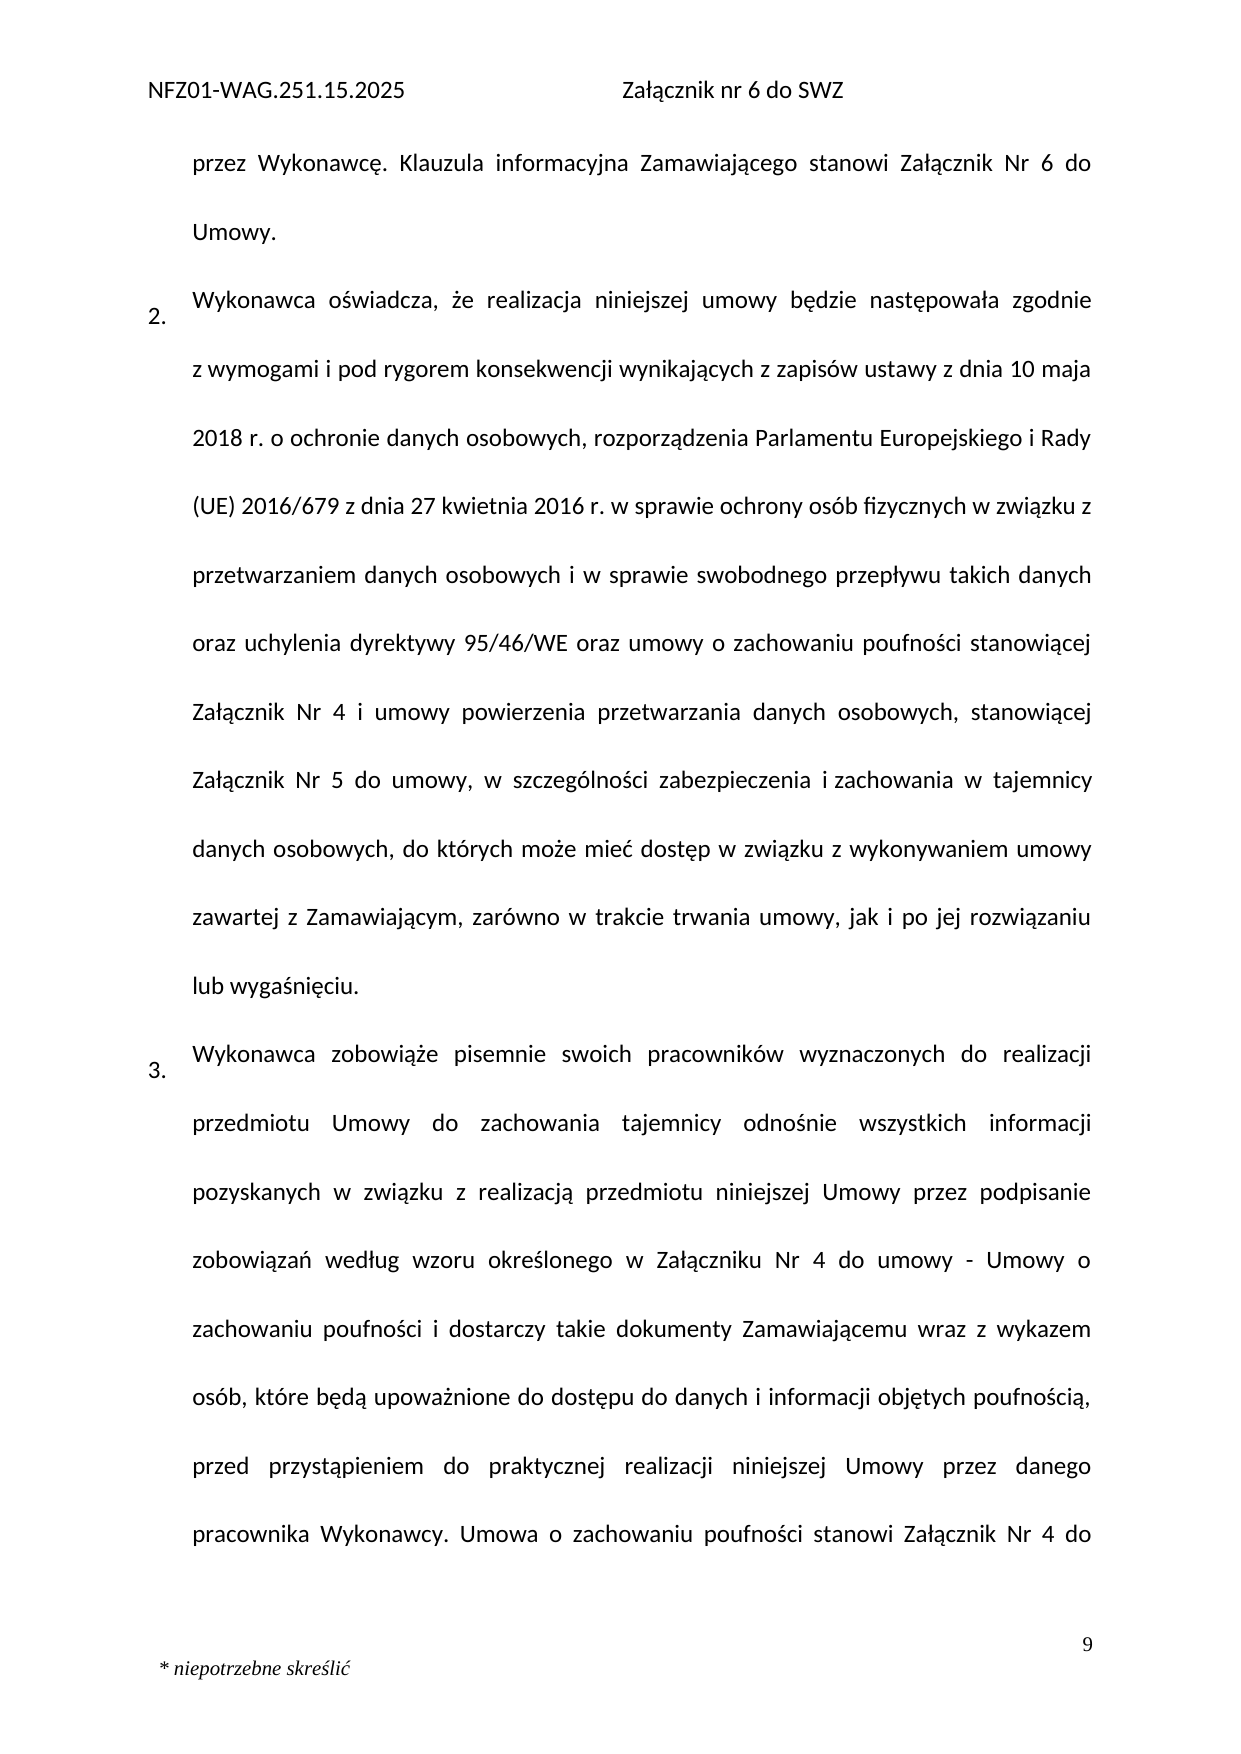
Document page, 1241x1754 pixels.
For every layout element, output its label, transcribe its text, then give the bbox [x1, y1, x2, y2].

list Wykonawca oświadcza, że realizacja niniejszej umowy będzie następowała zgodnie z wymogami i pod rygorem konsekwencji wynikających z zapisów ustawy z dnia 10 maja 2018 r. o ochronie danych osobowych, rozporządzenia Parlamentu Europejskiego i Rady (UE) 2016/679 z dnia 27 kwietnia 2016 r. w sprawie ochrony osób fizycznych w związku z przetwarzaniem danych osobowych i w sprawie swobodnego przepływu takich danych oraz uchylenia dyrektywy 95/46/WE oraz umowy o zachowaniu poufności stanowiącej Załącznik Nr 4 i umowy powierzenia przetwarzania danych osobowych, stanowiącej Załącznik Nr 5 do umowy, w szczególności zabezpieczenia i zachowania w tajemnicy danych osobowych, do których może mieć dostęp w związku z wykonywaniem umowy zawartej z Zamawiającym, zarówno w trakcie trwania umowy, jak i po jej rozwiązaniu lub wygaśnięciu. [148, 285, 1093, 1016]
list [148, 148, 1093, 262]
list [148, 1039, 1093, 1564]
